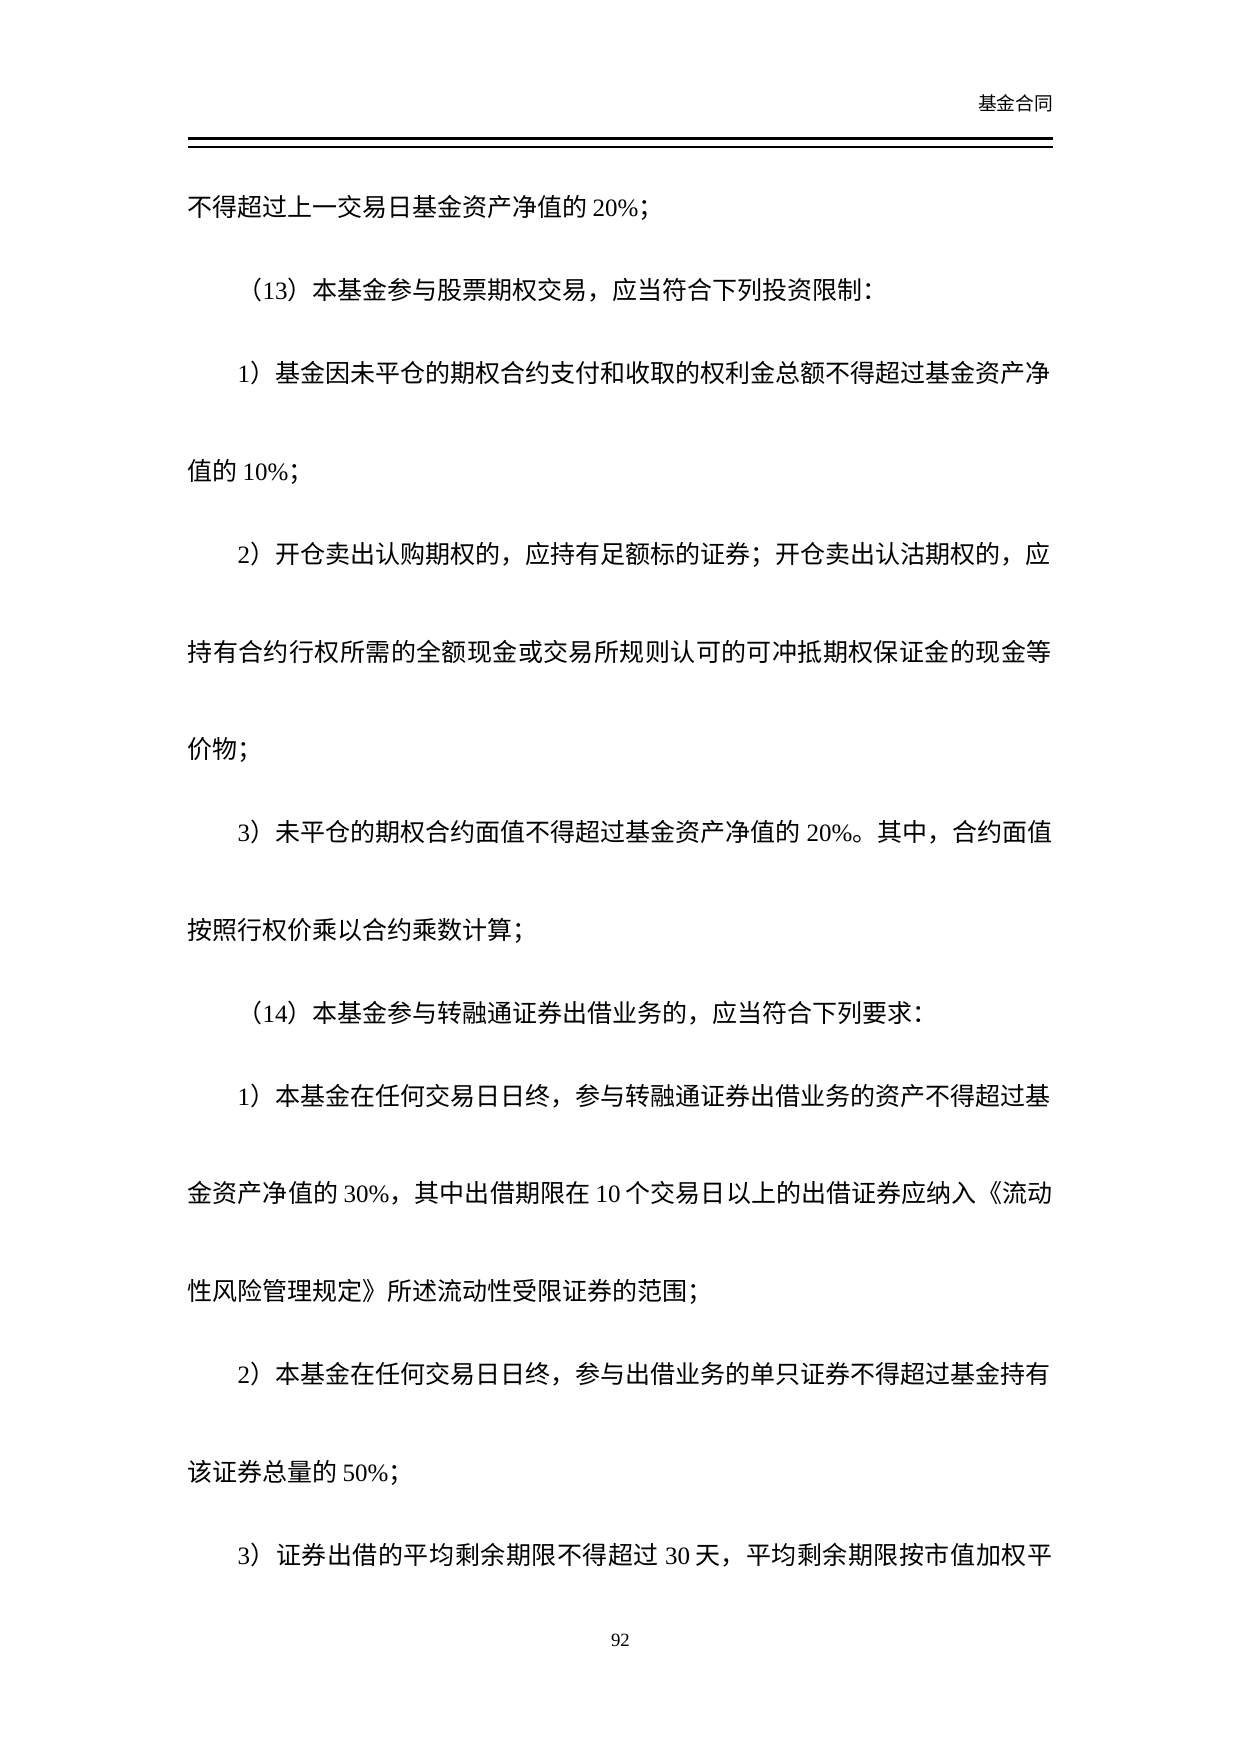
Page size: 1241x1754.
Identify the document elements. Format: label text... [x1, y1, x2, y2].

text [187, 173, 1053, 238]
text （13）本基金参与股票期权交易，应当符合下列投资限制： [187, 256, 1053, 321]
text （14）本基金参与转融通证券出借业务的，应当符合下列要求： [187, 979, 1053, 1044]
text 3）未平仓的期权合约面值不得超过基金资产净值的20%。其中，合约面值按照行权价乘以合约乘数计算； [187, 798, 1053, 961]
text 2）开仓卖出认购期权的，应持有足额标的证券；开仓卖出认沽期权的，应持有合约行权所需的全额现金或交易所规则认可的可冲抵期权保证金的现金等价物； [187, 520, 1053, 780]
text 1）本基金在任何交易日日终，参与转融通证券出借业务的资产不得超过基金资产净值的30%，其中出借期限在10个交易日以上的出借证券应纳入《流动性风险管理规定》所述流动性受限证券的范围； [187, 1062, 1053, 1322]
text 1）基金因未平仓的期权合约支付和收取的权利金总额不得超过基金资产净值的10%； [187, 339, 1053, 502]
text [187, 1521, 1053, 1586]
text 2）本基金在任何交易日日终，参与出借业务的单只证券不得超过基金持有该证券总量的50%； [187, 1340, 1053, 1503]
